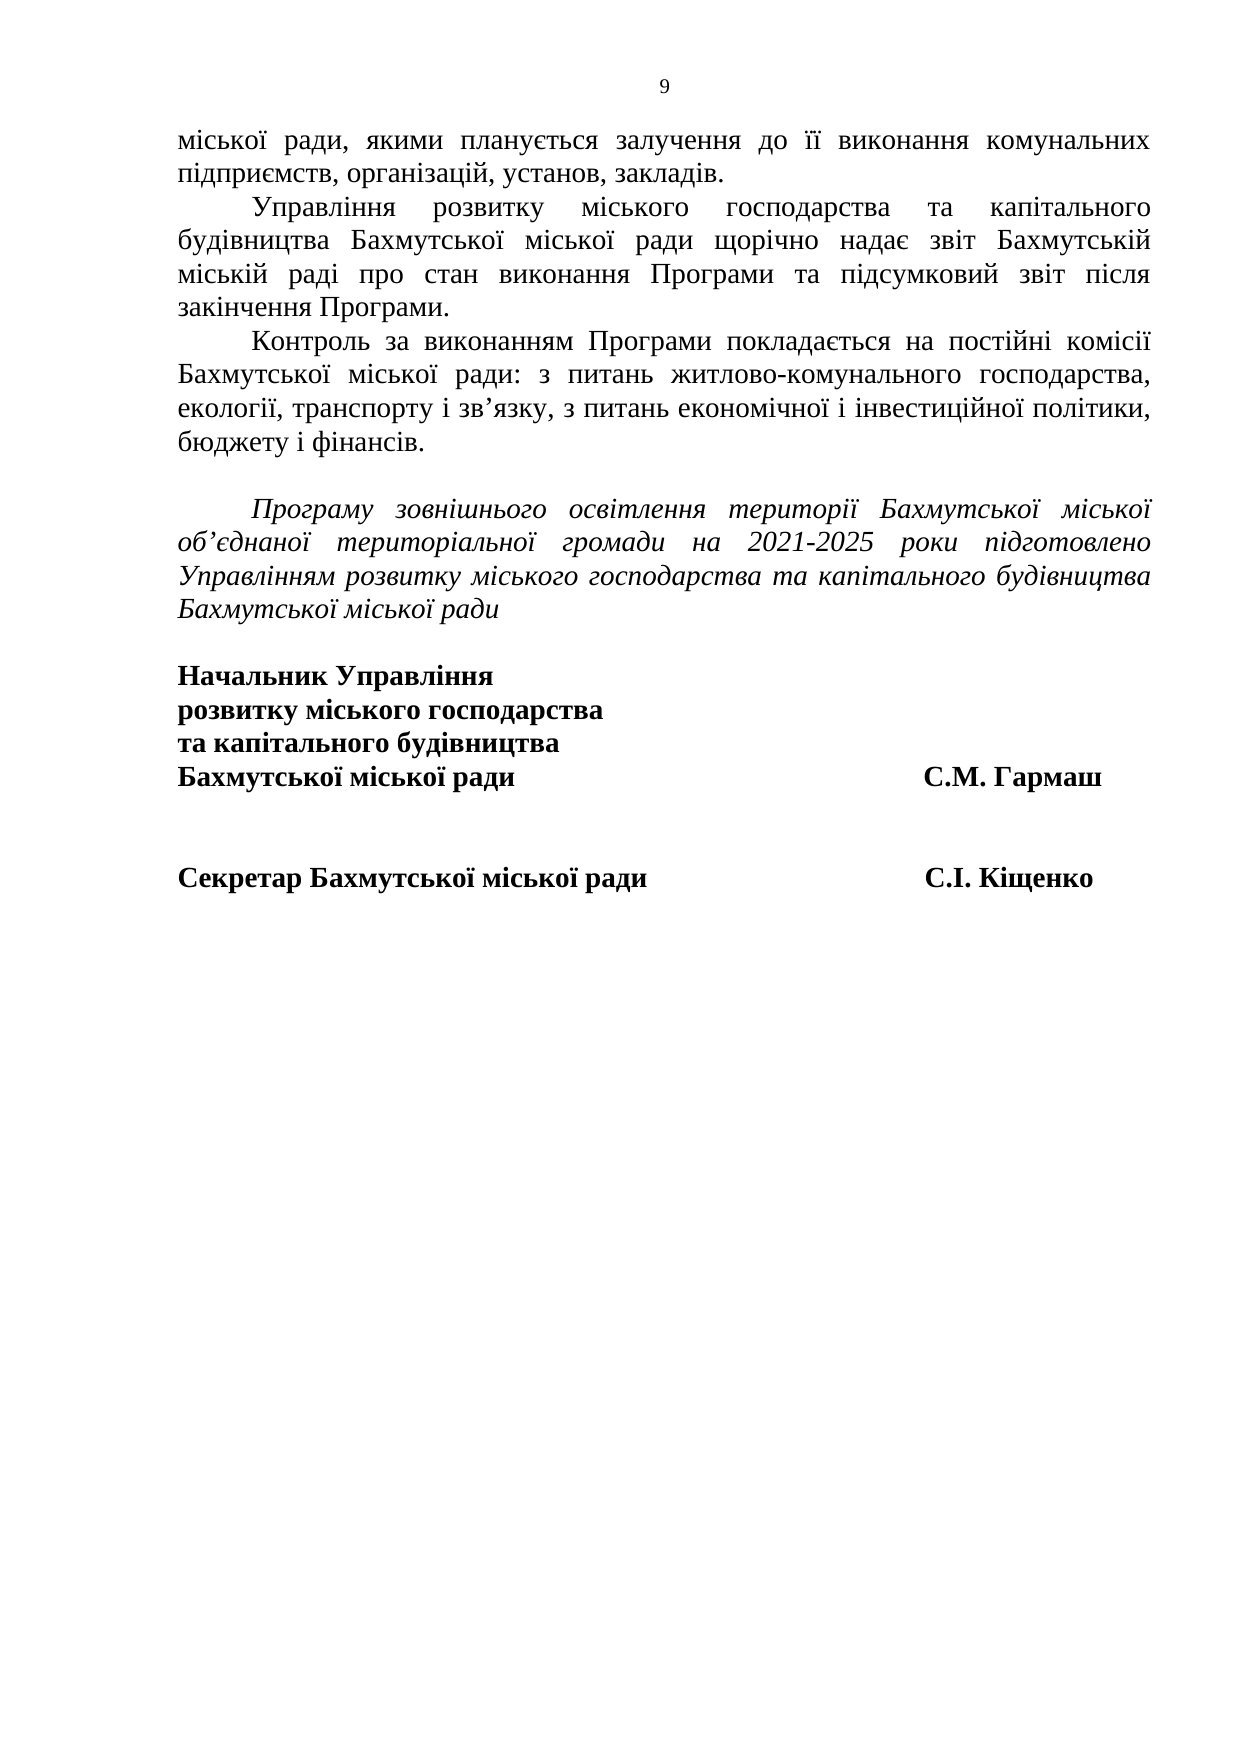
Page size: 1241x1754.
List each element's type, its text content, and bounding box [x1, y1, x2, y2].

text Секретар Бахмутської міської ради С.І. Кіщенко [177, 860, 1152, 893]
text Контроль за виконанням Програми покладається на постійні комісії Бахмутської міської ради: з питань житлово-комунального господарства, екології, транспорту і зв’язку, з питань економічної і інвестиційної політики, бюджету і фінансів. [177, 323, 1152, 457]
text Управління розвитку міського господарства та капітального будівництва Бахмутської міської ради щорічно надає звіт Бахмутській міській раді про стан виконання Програми та підсумковий звіт після закінчення Програми. [177, 189, 1152, 323]
text Начальник Управління [177, 658, 1152, 692]
text та капітального будівництва [177, 726, 1152, 759]
text розвитку міського господарства [177, 692, 1152, 726]
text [177, 122, 1152, 189]
text Бахмутської міської ради С.М. Гармаш [177, 759, 1152, 793]
text Програму зовнішнього освітлення території Бахмутської міської об’єднаної територіальної громади на 2021-2025 роки підготовлено Управлінням розвитку міського господарства та капітального будівництва Бахмутської міської ради [177, 491, 1152, 625]
